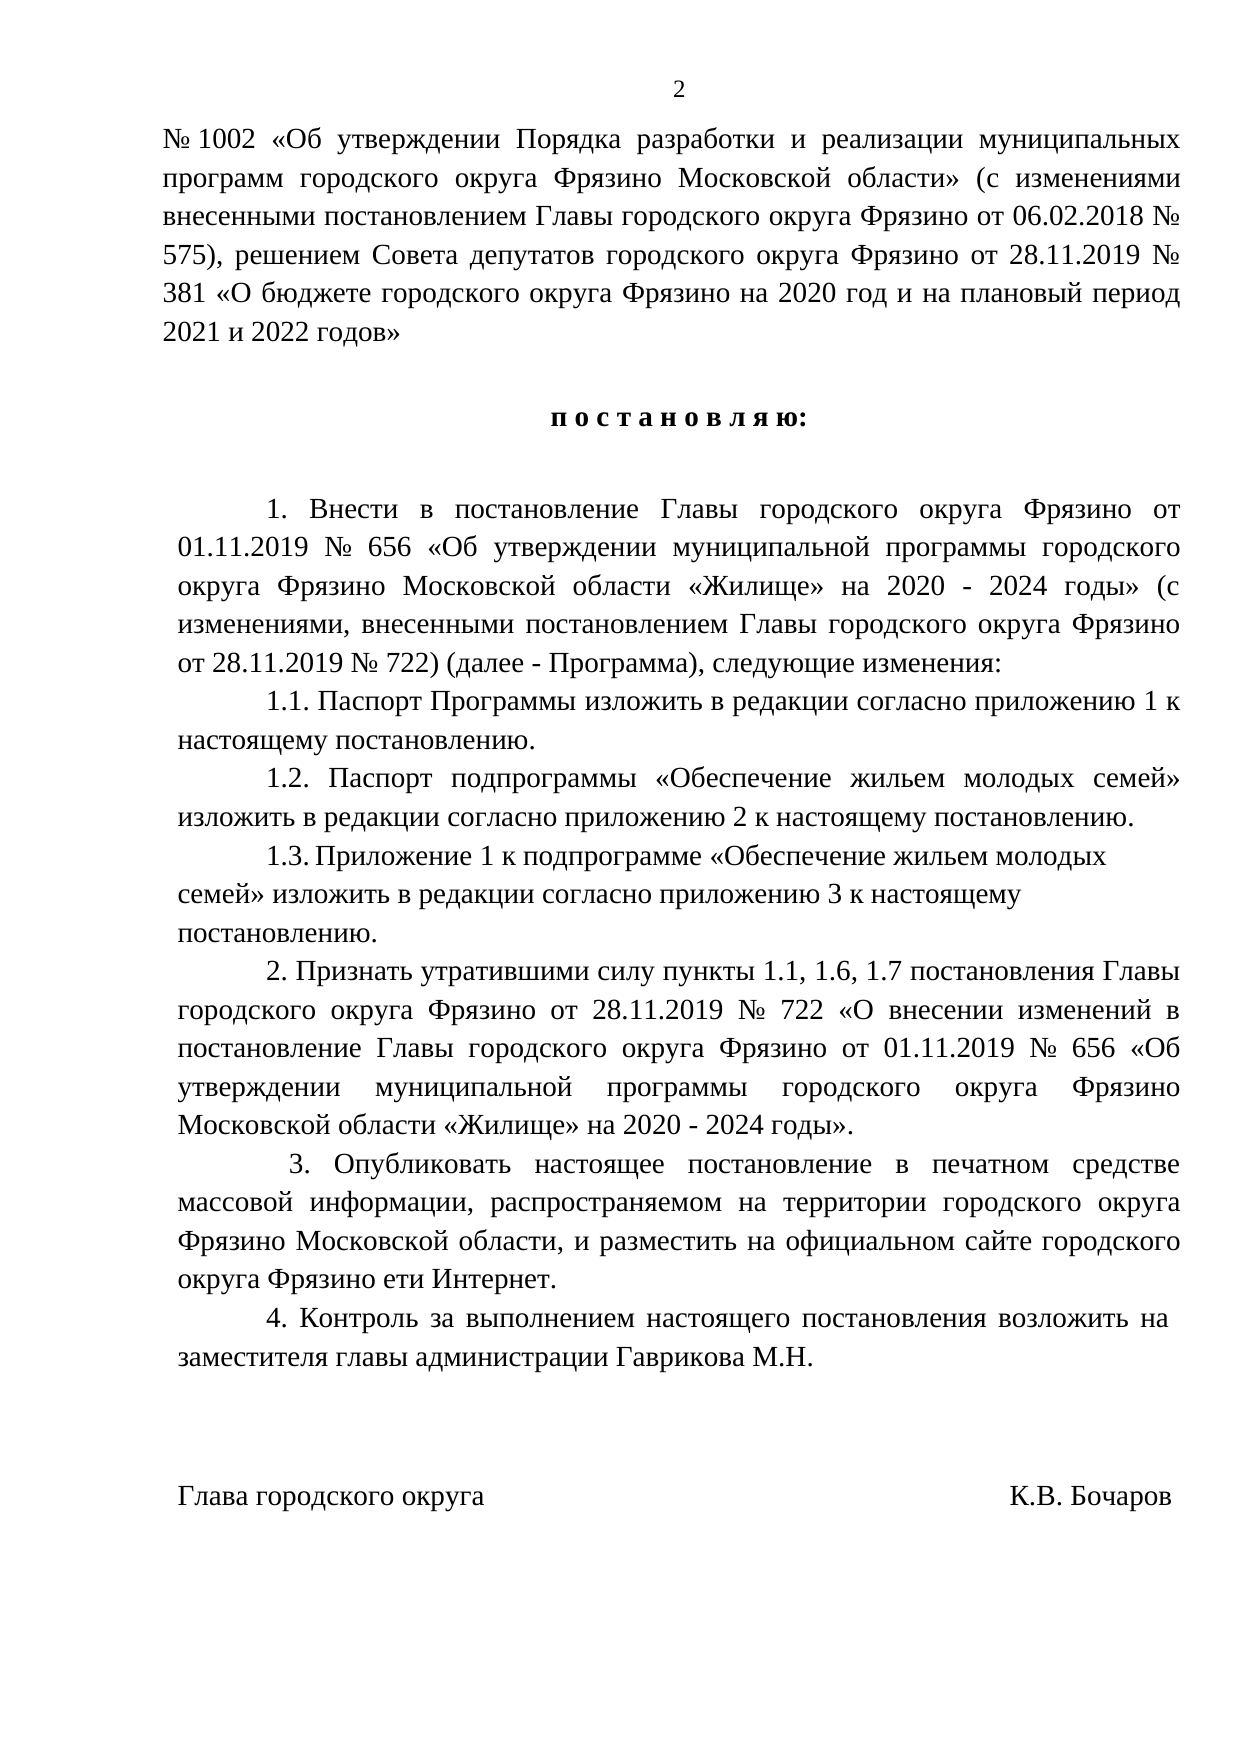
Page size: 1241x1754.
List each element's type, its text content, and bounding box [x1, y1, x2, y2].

text 2. Признать утратившими силу пункты 1.1, 1.6, 1.7 постановления Главы городского округа Фрязино от 28.11.2019 № 722 «О внесении изменений в постановление Главы городского округа Фрязино от 01.11.2019 № 656 «Об утверждении муниципальной программы городского округа Фрязино Московской области «Жилище» на 2020 - 2024 годы». [177, 953, 1181, 1141]
text 1.3. Приложение 1 к подпрограмме «Обеспечение жильем молодых семей» изложить в редакции согласно приложению 3 к настоящему постановлению. [177, 838, 1181, 948]
text 3. Опубликовать настоящее постановление в печатном средстве массовой информации, распространяемом на территории городского округа Фрязино Московской области, и разместить на официальном сайте городского округа Фрязино ети Интернет. [177, 1146, 1181, 1295]
text 1.1. Паспорт Программы изложить в редакции согласно приложению 1 к настоящему постановлению. [177, 683, 1181, 756]
text 1. Внести в постановление Главы городского округа Фрязино от 01.11.2019 № 656 «Об утверждении муниципальной программы городского округа Фрязино Московской области «Жилище» на 2020 - 2024 годы» (с изменениями, внесенными постановлением Главы городского округа Фрязино от 28.11.2019 № 722) (далее - Программа), следующие изменения: [177, 491, 1181, 678]
text Глава городского округа К.В. Бочаров [177, 1478, 1181, 1511]
text 4. Контроль за выполнением настоящего постановления возложить на заместителя главы администрации Гаврикова М.Н. [177, 1300, 1181, 1372]
text п о с т а н о в л я ю: [177, 399, 1181, 432]
text 1.2. Паспорт подпрограммы «Обеспечение жильем молодых семей» изложить в редакции согласно приложению 2 к настоящему постановлению. [177, 761, 1181, 833]
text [162, 121, 1181, 348]
